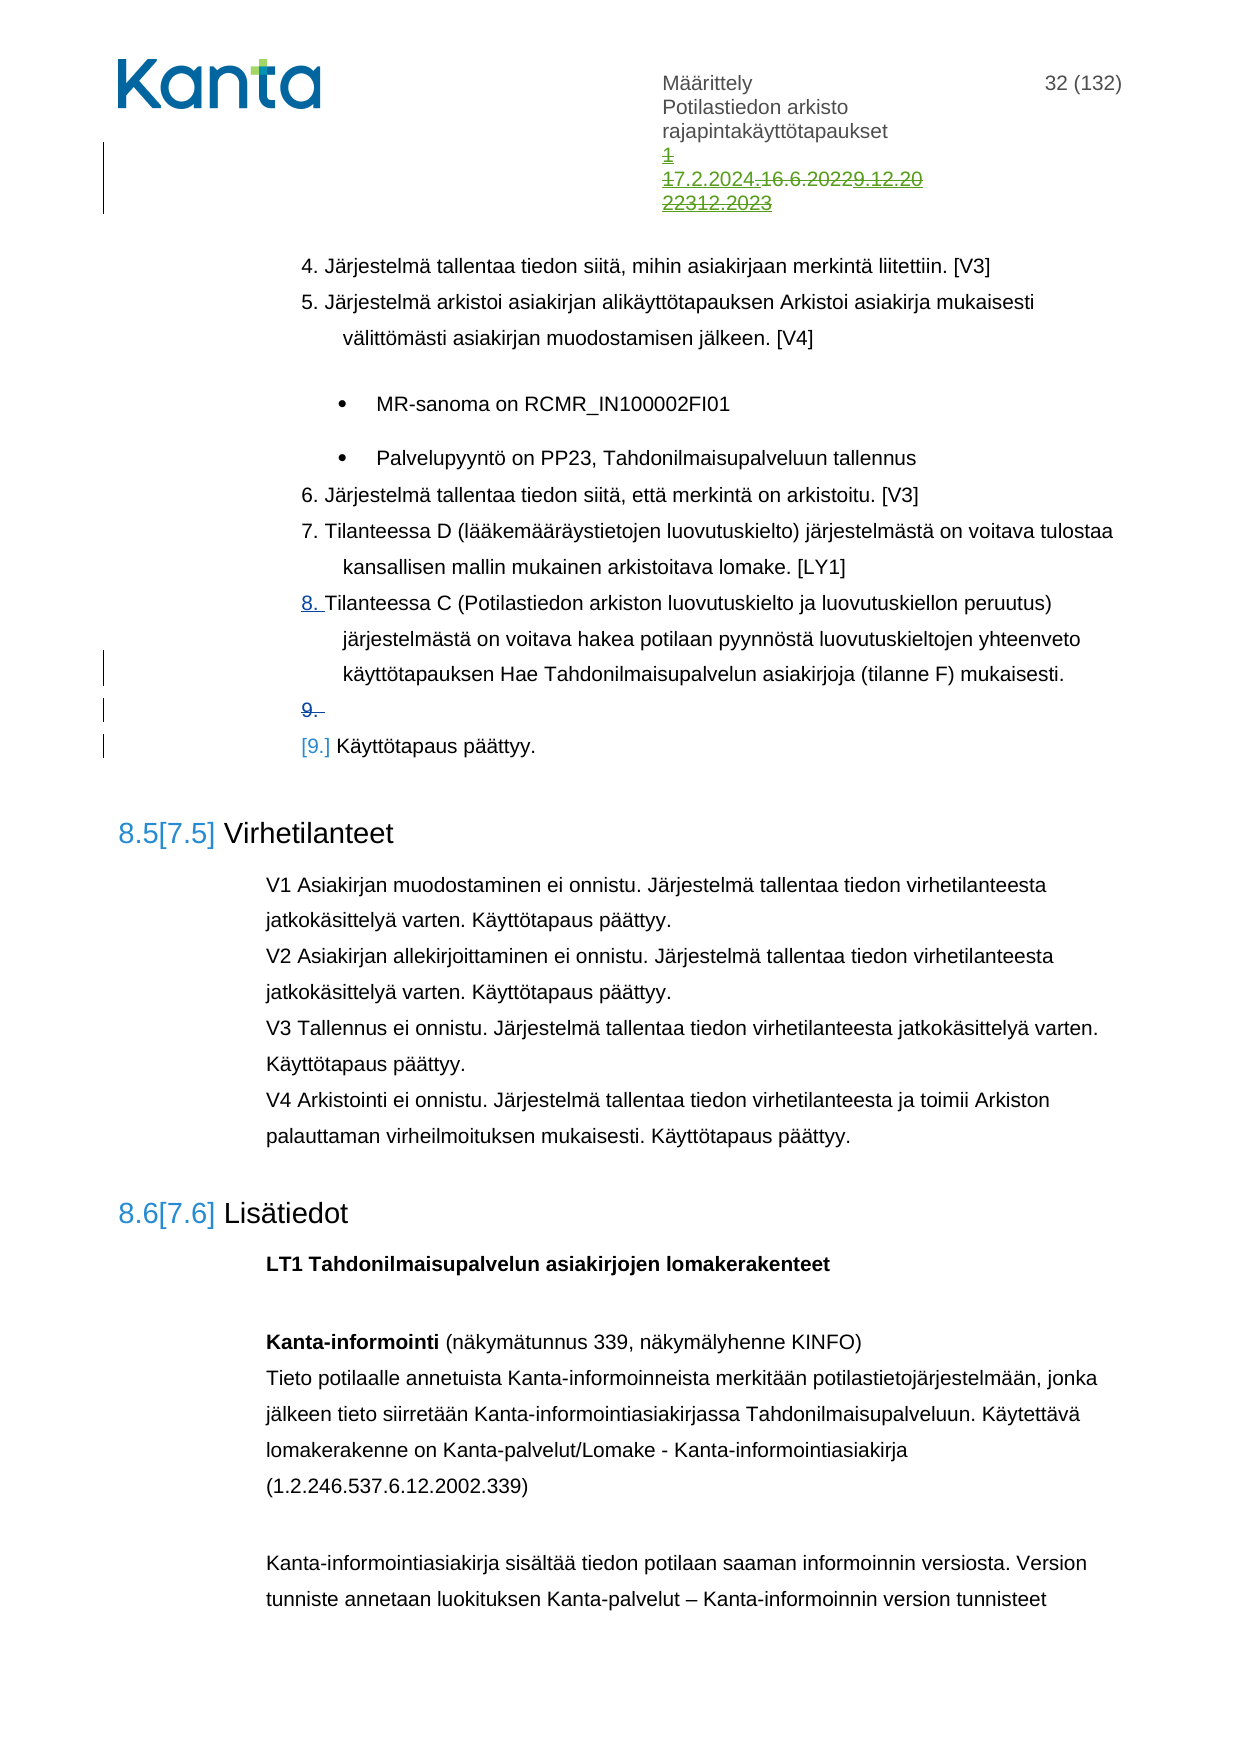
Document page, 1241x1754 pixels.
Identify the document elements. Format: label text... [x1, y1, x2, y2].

text Kanta-informointi (näkymätunnus 339, näkymälyhenne KINFO) [266, 1330, 1122, 1354]
text V4 Arkistointi ei onnistu. Järjestelmä tallentaa tiedon virhetilanteesta ja toimii Arkiston palauttaman virheilmoituksen mukaisesti. Käyttötapaus päättyy. [266, 1088, 1122, 1148]
list Järjestelmä arkistoi asiakirjan alikäyttötapauksen Arkistoi asiakirja mukaisesti välittömästi asiakirjan muodostamisen jälkeen. [V4] [301, 290, 1122, 350]
list MR-sanoma on RCMR_IN100002FI01 [339, 389, 1122, 416]
text V3 Tallennus ei onnistu. Järjestelmä tallentaa tiedon virhetilanteesta jatkokäsittelyä varten. Käyttötapaus päättyy. [266, 1016, 1122, 1076]
list Tilanteessa C (Potilastiedon arkiston luovutuskielto ja luovutuskiellon peruutus) järjestelmästä on voitava hakea potilaan pyynnöstä luovutuskieltojen yhteenveto käyttötapauksen Hae Tahdonilmaisupalvelun asiakirjoja (tilanne F) mukaisesti. [301, 590, 1122, 686]
subtitle Virhetilanteet [118, 816, 1122, 849]
list Järjestelmä tallentaa tiedon siitä, mihin asiakirjaan merkintä liitettiin. [V3] [301, 254, 1122, 278]
list Käyttötapaus päättyy. [301, 734, 1122, 758]
list Tilanteessa D (lääkemääräystietojen luovutuskielto) järjestelmästä on voitava tulostaa kansallisen mallin mukainen arkistoitava lomake. [LY1] [301, 518, 1122, 578]
text LT1 Tahdonilmaisupalvelun asiakirjojen lomakerakenteet [266, 1252, 1122, 1276]
text Tieto potilaalle annetuista Kanta-informoinneista merkitään potilastietojärjestelmään, jonka jälkeen tieto siirretään Kanta-informointiasiakirjassa Tahdonilmaisupalveluun. Käytettävä lomakerakenne on Kanta-palvelut/Lomake - Kanta-informointiasiakirja (1.2.246.537.6.12.2002.339) [266, 1366, 1122, 1498]
subtitle Lisätiedot [118, 1196, 1122, 1229]
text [266, 1551, 1122, 1611]
text V2 Asiakirjan allekirjoittaminen ei onnistu. Järjestelmä tallentaa tiedon virhetilanteesta jatkokäsittelyä varten. Käyttötapaus päättyy. [266, 944, 1122, 1004]
list Järjestelmä tallentaa tiedon siitä, että merkintä on arkistoitu. [V3] [301, 483, 1122, 507]
text V1 Asiakirjan muodostaminen ei onnistu. Järjestelmä tallentaa tiedon virhetilanteesta jatkokäsittelyä varten. Käyttötapaus päättyy. [266, 872, 1122, 932]
picture [118, 59, 321, 109]
list Palvelupyyntö on PP23, Tahdonilmaisupalveluun tallennus [339, 443, 1122, 470]
